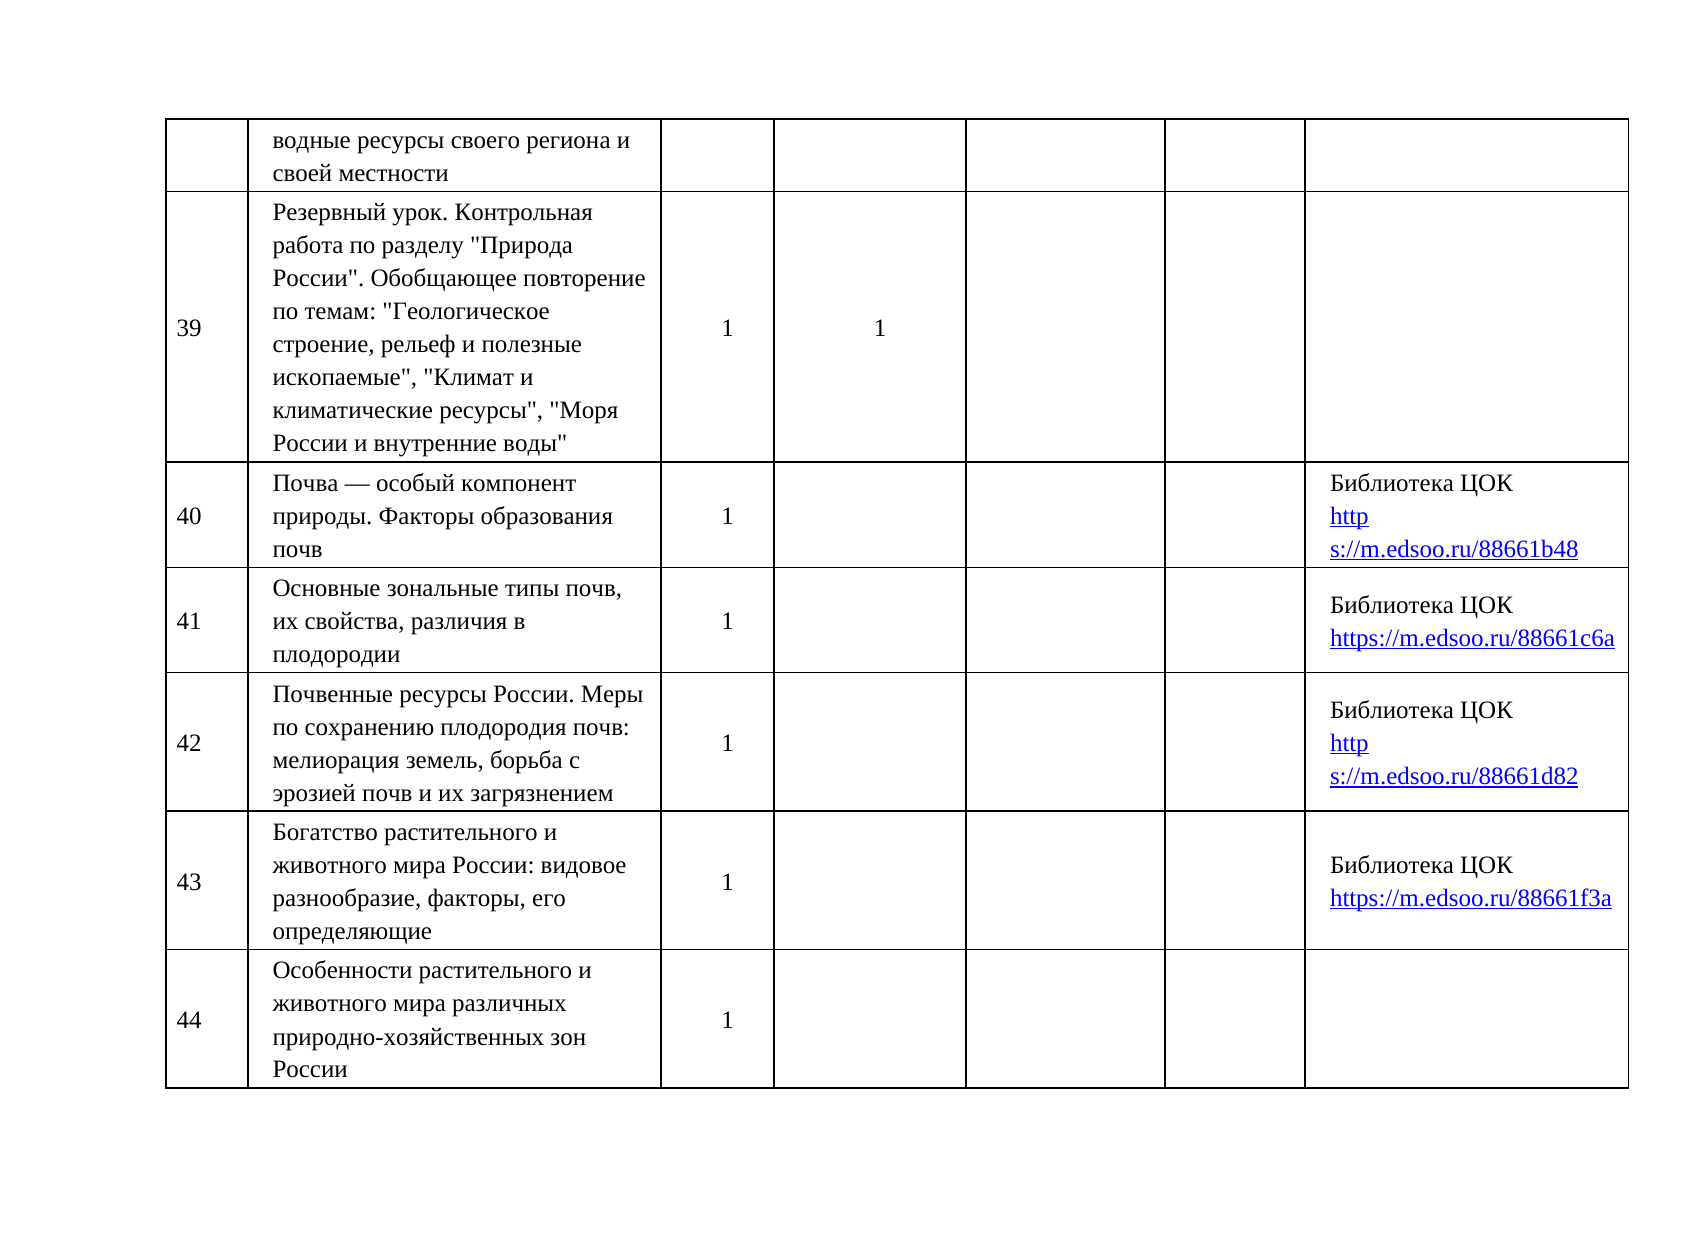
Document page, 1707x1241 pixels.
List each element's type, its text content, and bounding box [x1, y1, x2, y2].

table_cell Библиотека ЦОК https://m.edsoo.ru/88661b48 [1306, 463, 1628, 566]
table_cell [775, 673, 965, 810]
table_cell [1166, 463, 1304, 566]
table_cell [967, 950, 1164, 1087]
table_cell [775, 950, 965, 1087]
table_cell 43 [167, 812, 247, 949]
table_cell [1166, 812, 1304, 949]
table_cell 1 [662, 120, 773, 191]
table_cell Библиотека ЦОК https://m.edsoo.ru/88661c6a [1306, 568, 1628, 672]
table_cell Библиотека ЦОК https://m.edsoo.ru/88661f3a [1306, 812, 1628, 949]
table_cell [775, 568, 965, 672]
table_cell [775, 812, 965, 949]
table_cell Резервный урок. Контрольная работа по разделу "Природа России". Обобщающее повторение по темам: "Геологическое строение, рельеф и полезные ископаемые", "Климат и климатические ресурсы", "Моря России и внутренние воды" [249, 192, 660, 461]
table_cell 1 [662, 812, 773, 949]
table_cell [775, 463, 965, 566]
table_cell 38 [167, 120, 247, 191]
table_cell [1166, 192, 1304, 461]
table_cell 1 [662, 568, 773, 672]
table_cell 1 [662, 950, 773, 1087]
table_cell Основные зональные типы почв, их свойства, различия в плодородии [249, 568, 660, 672]
table_cell 40 [167, 463, 247, 566]
table_cell [967, 120, 1164, 191]
table_cell 1 [662, 463, 773, 566]
table_cell [1166, 120, 1304, 191]
table_cell [775, 120, 965, 191]
table_cell Богатство растительного и животного мира России: видовое разнообразие, факторы, его определяющие [249, 812, 660, 949]
table_cell [967, 463, 1164, 566]
table_cell 41 [167, 568, 247, 672]
table_cell [967, 568, 1164, 672]
table_cell 1 [662, 673, 773, 810]
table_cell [249, 120, 660, 191]
table_cell Почва — особый компонент природы. Факторы образования почв [249, 463, 660, 566]
table_cell Особенности растительного и животного мира различных природно-хозяйственных зон России [249, 950, 660, 1087]
table_cell Почвенные ресурсы России. Меры по сохранению плодородия почв: мелиорация земель, борьба с эрозией почв и их загрязнением [249, 673, 660, 810]
table_cell 1 [662, 192, 773, 461]
table_cell 39 [167, 192, 247, 461]
table_cell [1306, 192, 1628, 461]
table_cell [1166, 568, 1304, 672]
table_cell [967, 673, 1164, 810]
table_cell [967, 812, 1164, 949]
table_cell [1166, 673, 1304, 810]
table_cell [1166, 950, 1304, 1087]
table_cell Библиотека ЦОК https://m.edsoo.ru/88661d82 [1306, 673, 1628, 810]
table_cell [1306, 950, 1628, 1087]
table_cell 42 [167, 673, 247, 810]
table_cell 1 [775, 192, 965, 461]
table_cell 44 [167, 950, 247, 1087]
table_cell [967, 192, 1164, 461]
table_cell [1306, 120, 1628, 191]
